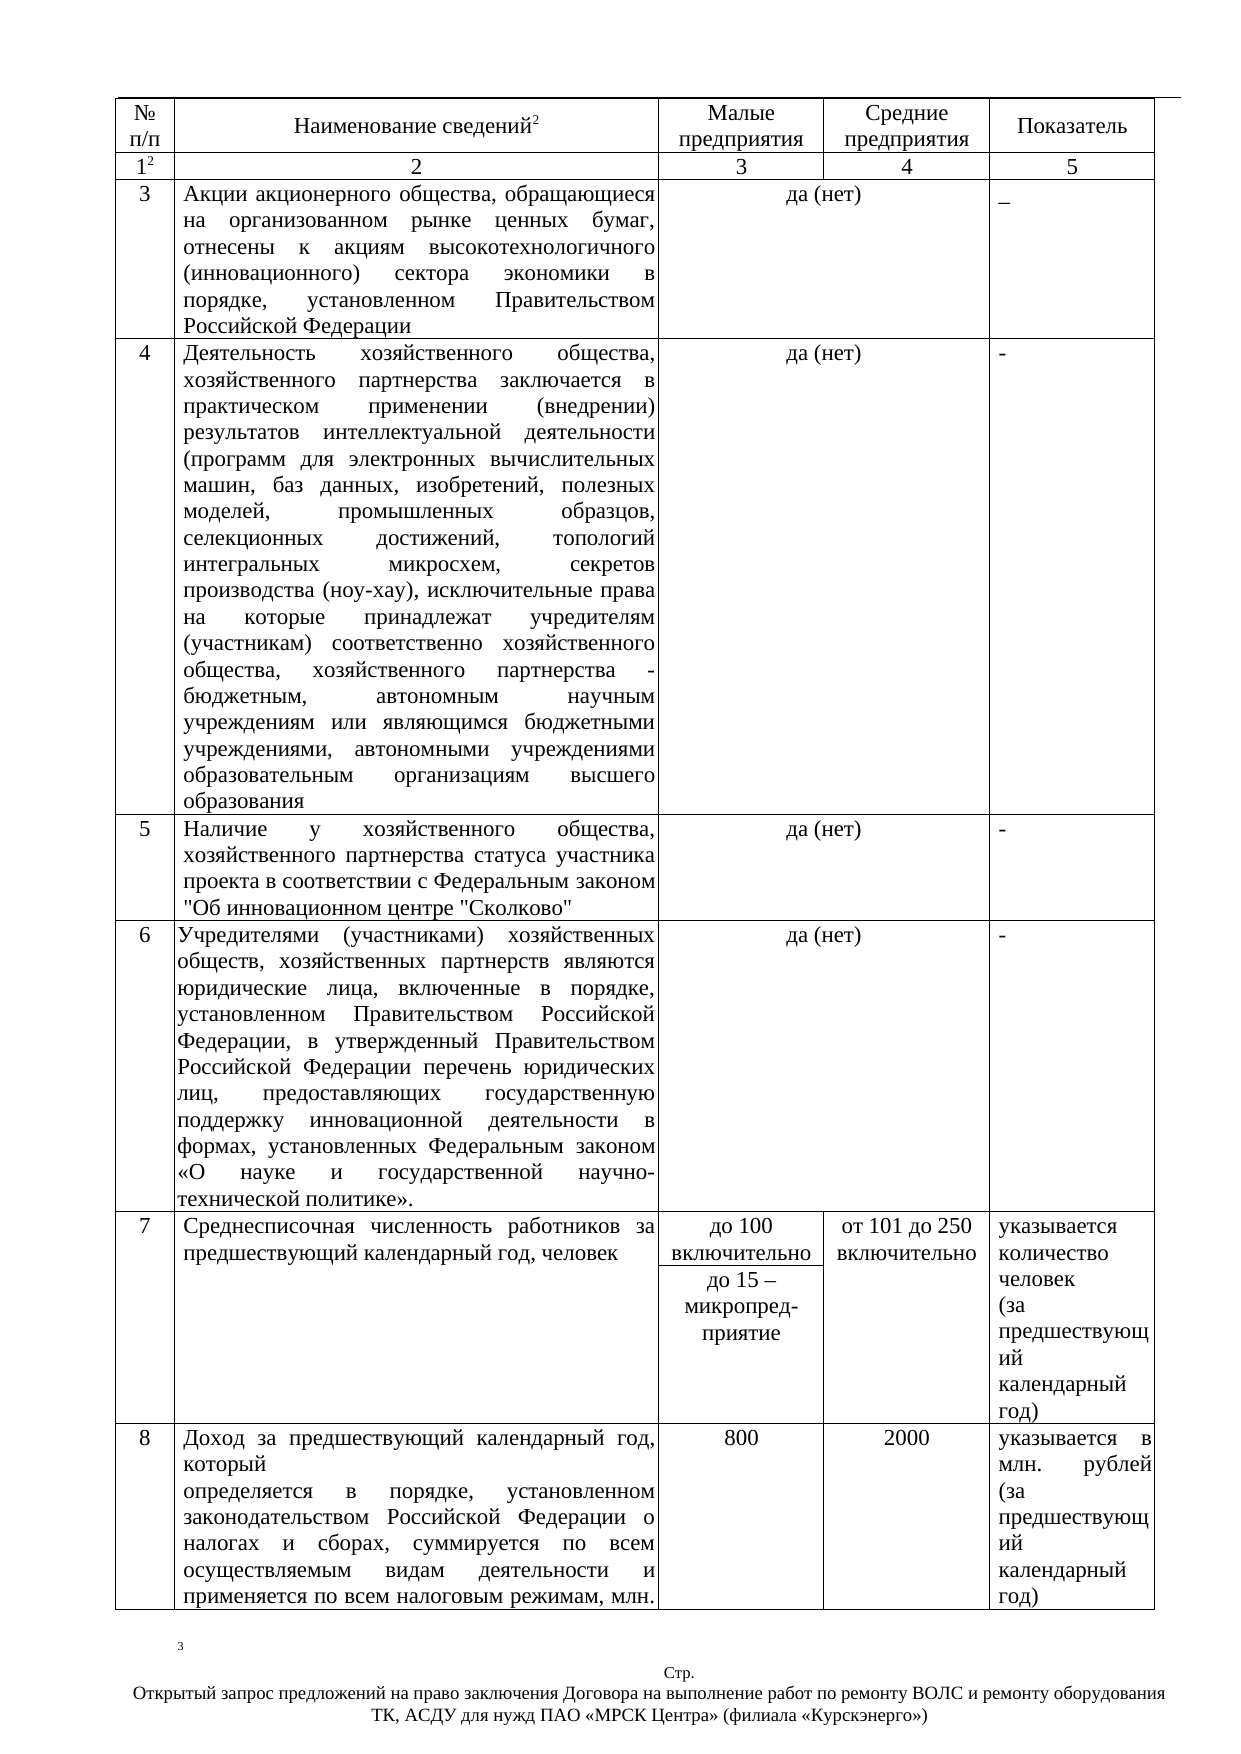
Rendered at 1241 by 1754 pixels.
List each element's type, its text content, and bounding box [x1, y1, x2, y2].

table_cell 8 [116, 1424, 174, 1608]
table_cell от 101 до 250 включительно [824, 1212, 989, 1423]
table_cell 3 [659, 153, 823, 179]
table_cell 2000 [824, 1424, 989, 1608]
table_cell 3 [116, 180, 174, 338]
table_cell Наличие у хозяйственного общества, хозяйственного партнерства статуса участника проекта в соответствии с Федеральным законом "Об инновационном центре "Сколково" [175, 815, 658, 920]
table_cell 6 [116, 921, 174, 1211]
table_cell - [990, 921, 1154, 1211]
table_cell Акции акционерного общества, обращающиеся на организованном рынке ценных бумаг, отнесены к акциям высокотехнологичного (инновационного) сектора экономики в порядке, установленном Правительством Российской Федерации [175, 180, 658, 338]
table_cell да (нет) [659, 921, 989, 1211]
table_header № п/п [116, 99, 174, 152]
table_cell 800 [659, 1424, 823, 1608]
table_header Средние предприятия [824, 99, 989, 152]
table_header Малые предприятия [659, 99, 823, 152]
table_cell Учредителями (участниками) хозяйственных обществ, хозяйственных партнерств являются юридические лица, включенные в порядке, установленном Правительством Российской Федерации, в утвержденный Правительством Российской Федерации перечень юридических лиц, предоставляющих государственную поддержку инновационной деятельности в формах, установленных Федеральным законом «О науке и государственной научно-технической политике». [175, 921, 658, 1211]
table_header Наименование сведений2 [175, 99, 658, 152]
table_cell _ [990, 180, 1154, 338]
table_cell 4 [116, 339, 174, 814]
table_cell 7 [116, 1212, 174, 1423]
table_cell 12 [116, 153, 174, 179]
table_cell да (нет) [659, 815, 989, 920]
table_cell до 100 включительно [659, 1212, 823, 1265]
table_cell - [990, 339, 1154, 814]
table_cell 5 [990, 153, 1154, 179]
table_cell 2 [175, 153, 658, 179]
table_cell 5 [116, 815, 174, 920]
table_cell да (нет) [659, 180, 989, 338]
table_header Показатель [990, 99, 1154, 152]
table_cell указывается в млн. рублей (за предшествующий календарный год) [990, 1424, 1154, 1608]
table_cell до 15 – микропредприятие [659, 1266, 823, 1423]
table_cell да (нет) [659, 339, 989, 814]
table_cell Деятельность хозяйственного общества, хозяйственного партнерства заключается в практическом применении (внедрении) результатов интеллектуальной деятельности (программ для электронных вычислительных машин, баз данных, изобретений, полезных моделей, промышленных образцов, селекционных достижений, топологий интегральных микросхем, секретов производства (ноу-хау), исключительные права на которые принадлежат учредителям (участникам) соответственно хозяйственного общества, хозяйственного партнерства - бюджетным, автономным научным учреждениям или являющимся бюджетными учреждениями, автономными учреждениями образовательным организациям высшего образования [175, 339, 658, 814]
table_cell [175, 1424, 658, 1608]
table_cell указывается количество человек (за предшествующий календарный год) [990, 1212, 1154, 1423]
table_cell 4 [824, 153, 989, 179]
table_cell - [990, 815, 1154, 920]
table_cell Среднесписочная численность работников за предшествующий календарный год, человек [175, 1212, 658, 1423]
